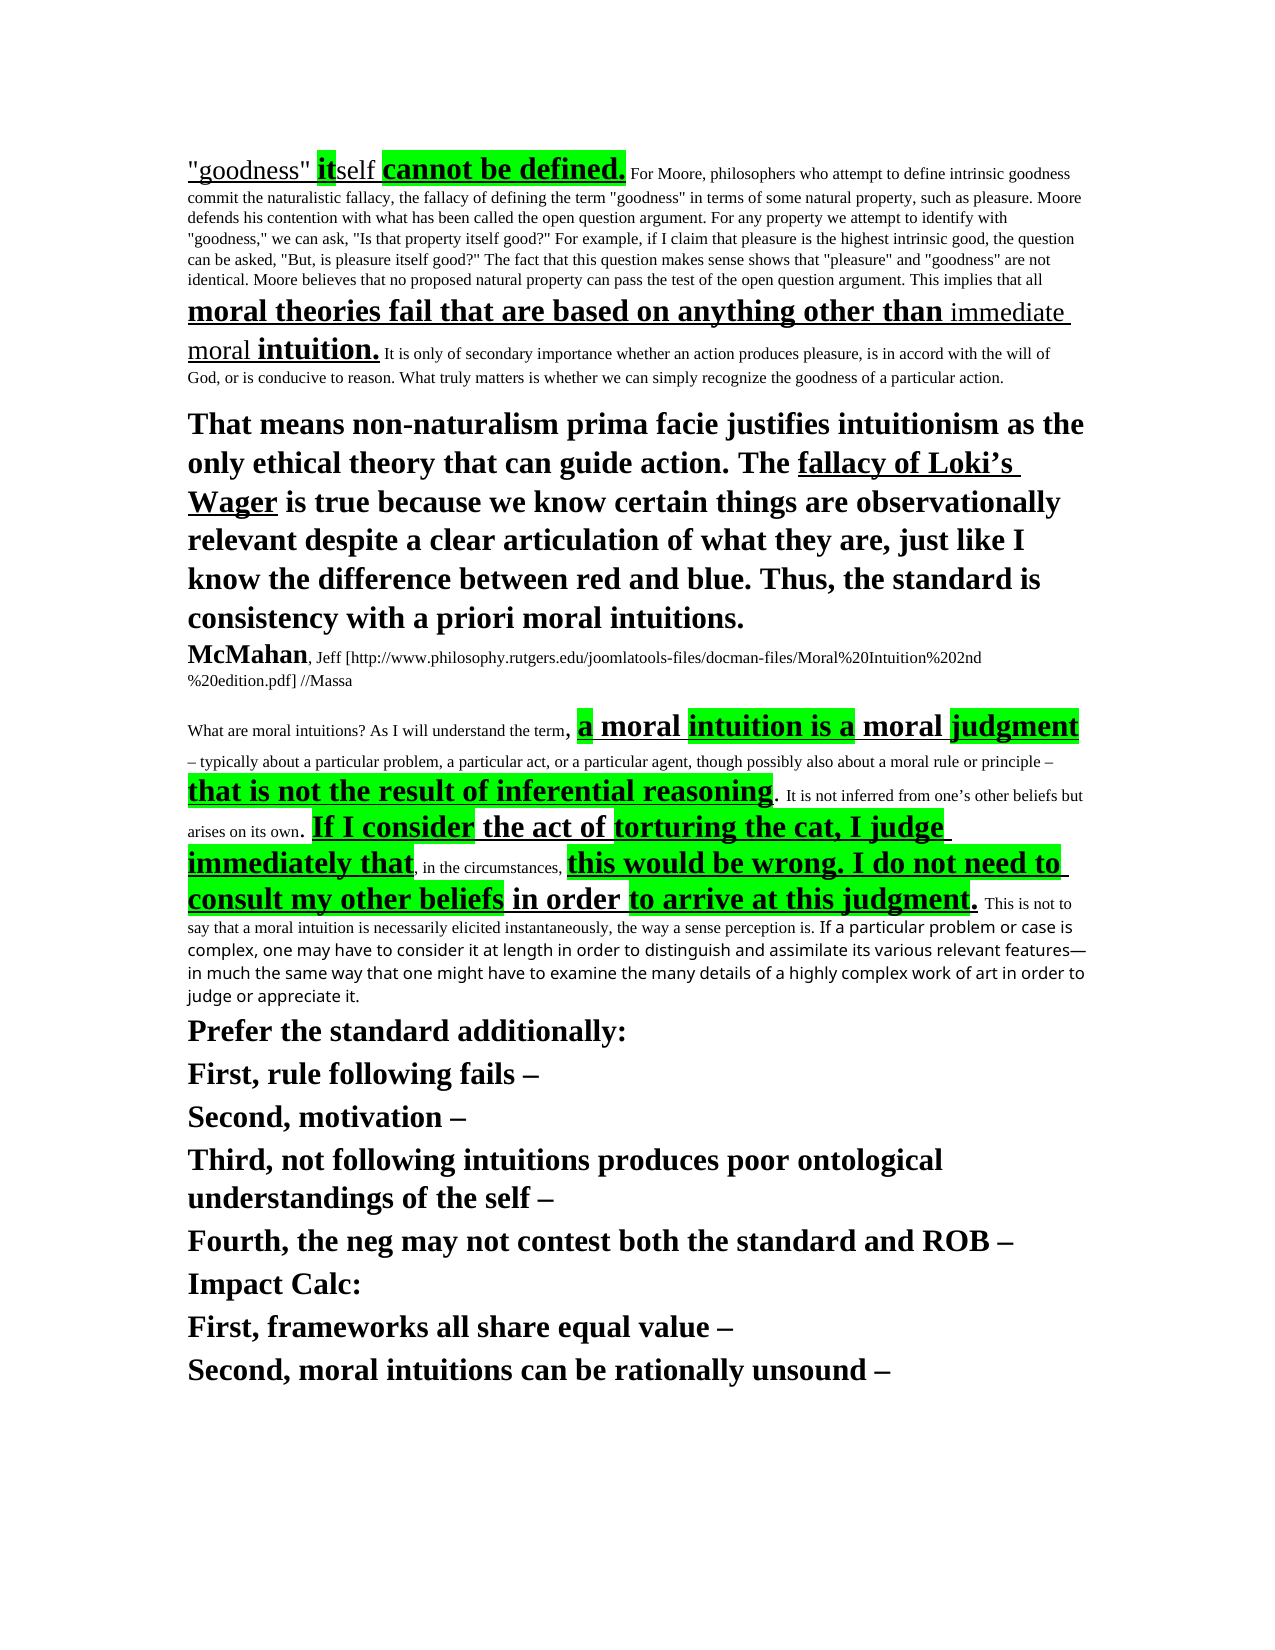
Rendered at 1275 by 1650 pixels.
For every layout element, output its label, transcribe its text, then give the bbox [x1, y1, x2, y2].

subtitle Impact Calc: [187, 1265, 1087, 1301]
subtitle Prefer the standard additionally: [187, 1012, 1087, 1048]
subtitle That means non-naturalism prima facie justifies intuitionism as the only ethical theory that can guide action. The fallacy of Loki’s Wager is true because we know certain things are observationally relevant despite a clear articulation of what they are, just like I know the difference between red and blue. Thus, the standard is consistency with a priori moral intuitions. [187, 405, 1087, 635]
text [187, 150, 1087, 387]
subtitle Second, motivation – [187, 1098, 1087, 1134]
text What are moral intuitions? As I will understand the term, a moral intuition is a moral judgment – typically about a particular problem, a particular act, or a particular agent, though possibly also about a moral rule or principle – that is not the result of inferential reasoning. It is not inferred from one’s other beliefs but arises on its own. If I consider the act of torturing the cat, I judge immediately that, in the circumstances, this would be wrong. I do not need to consult my other beliefs in order to arrive at this judgment. This is not to say that a moral intuition is necessarily elicited instantaneously, the way a sense perception is. If a particular problem or case is complex, one may have to consider it at length in order to distinguish and assimilate its various relevant features—in much the same way that one might have to examine the many details of a highly complex work of art in order to judge or appreciate it. [187, 708, 1087, 1007]
subtitle Second, moral intuitions can be rationally unsound – [187, 1351, 1087, 1387]
subtitle Third, not following intuitions produces poor ontological understandings of the self – [187, 1141, 1087, 1216]
subtitle First, rule following fails – [187, 1055, 1087, 1091]
text McMahan, Jeff [http://www.philosophy.rutgers.edu/joomlatools-files/docman-files/Moral%20Intuition%202nd%20edition.pdf] //Massa [187, 638, 1087, 689]
subtitle Fourth, the neg may not contest both the standard and ROB – [187, 1222, 1087, 1258]
subtitle First, frameworks all share equal value – [187, 1308, 1087, 1344]
